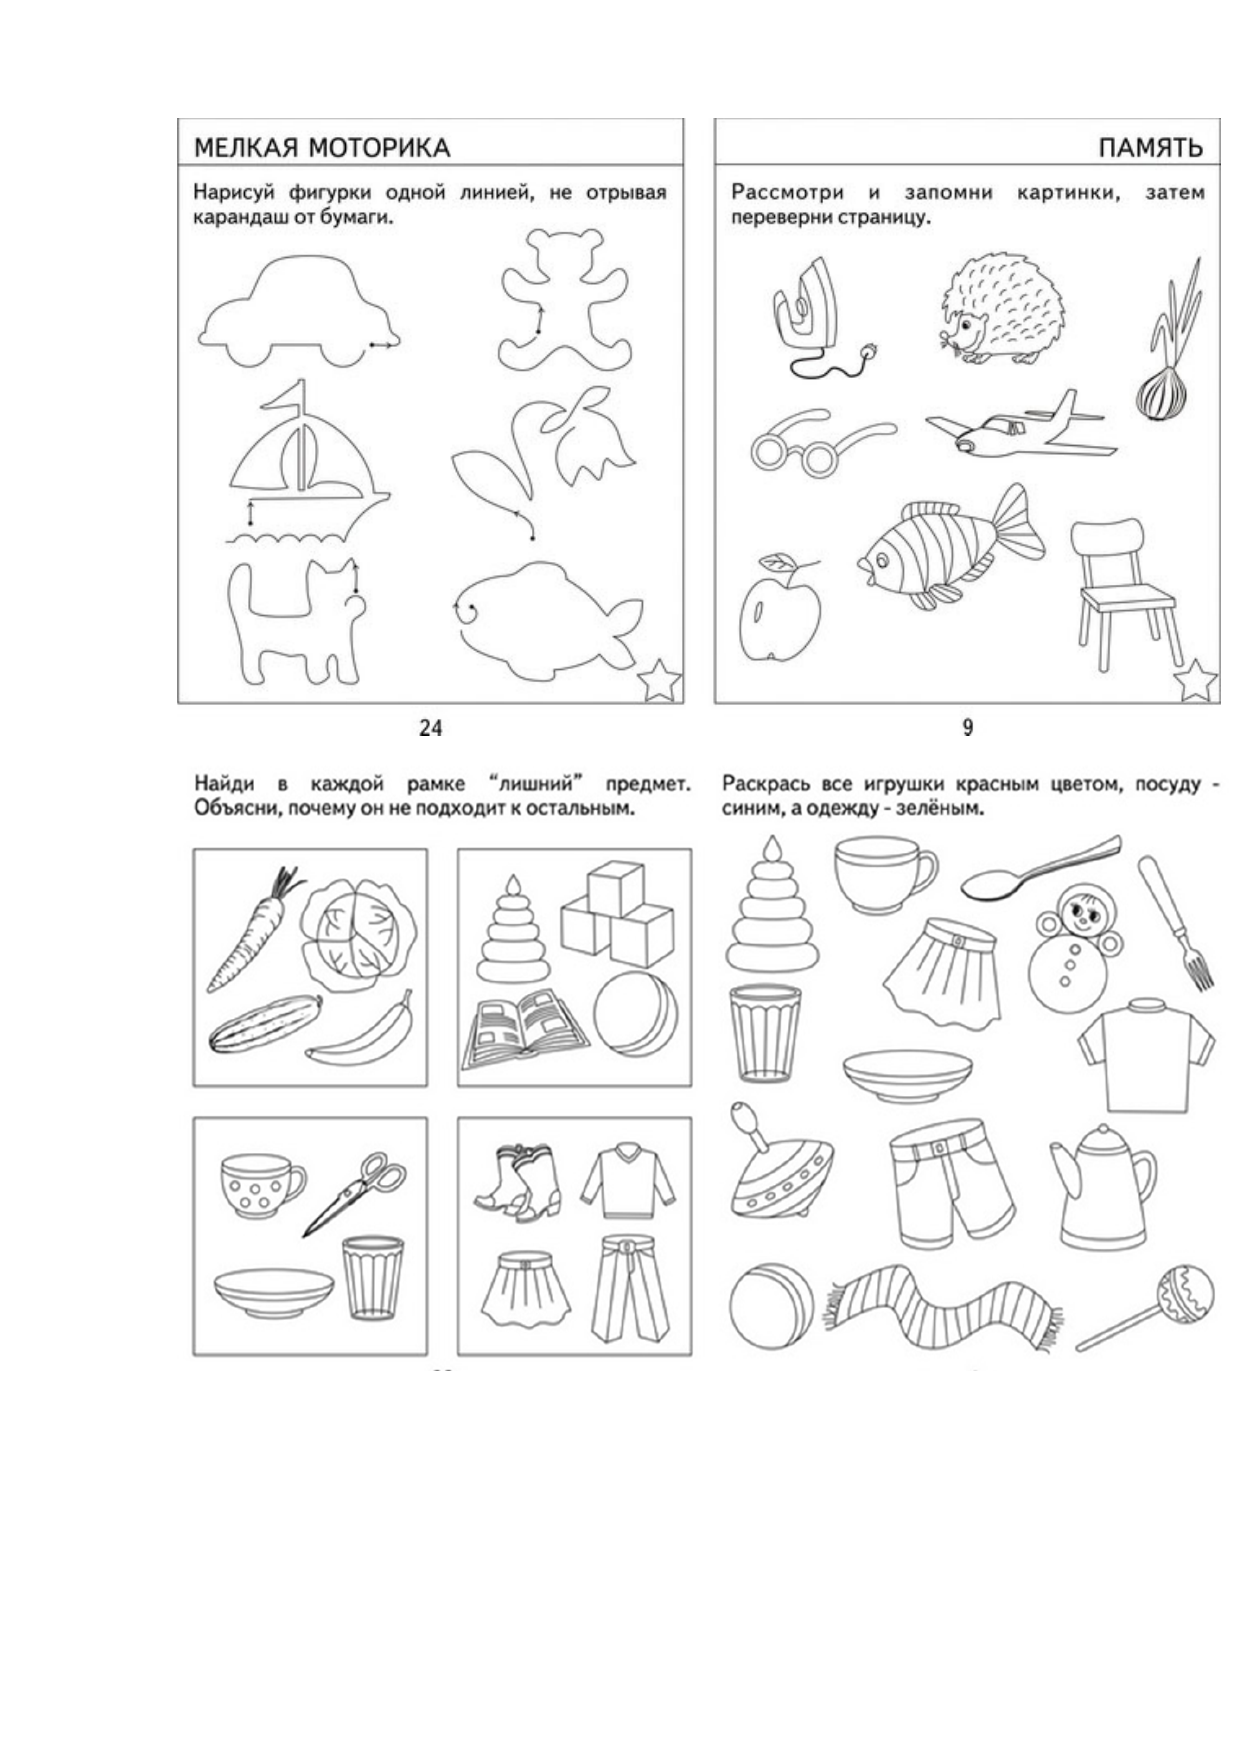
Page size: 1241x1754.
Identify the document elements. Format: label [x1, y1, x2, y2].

picture [177, 118, 1221, 736]
picture [177, 739, 1234, 1371]
